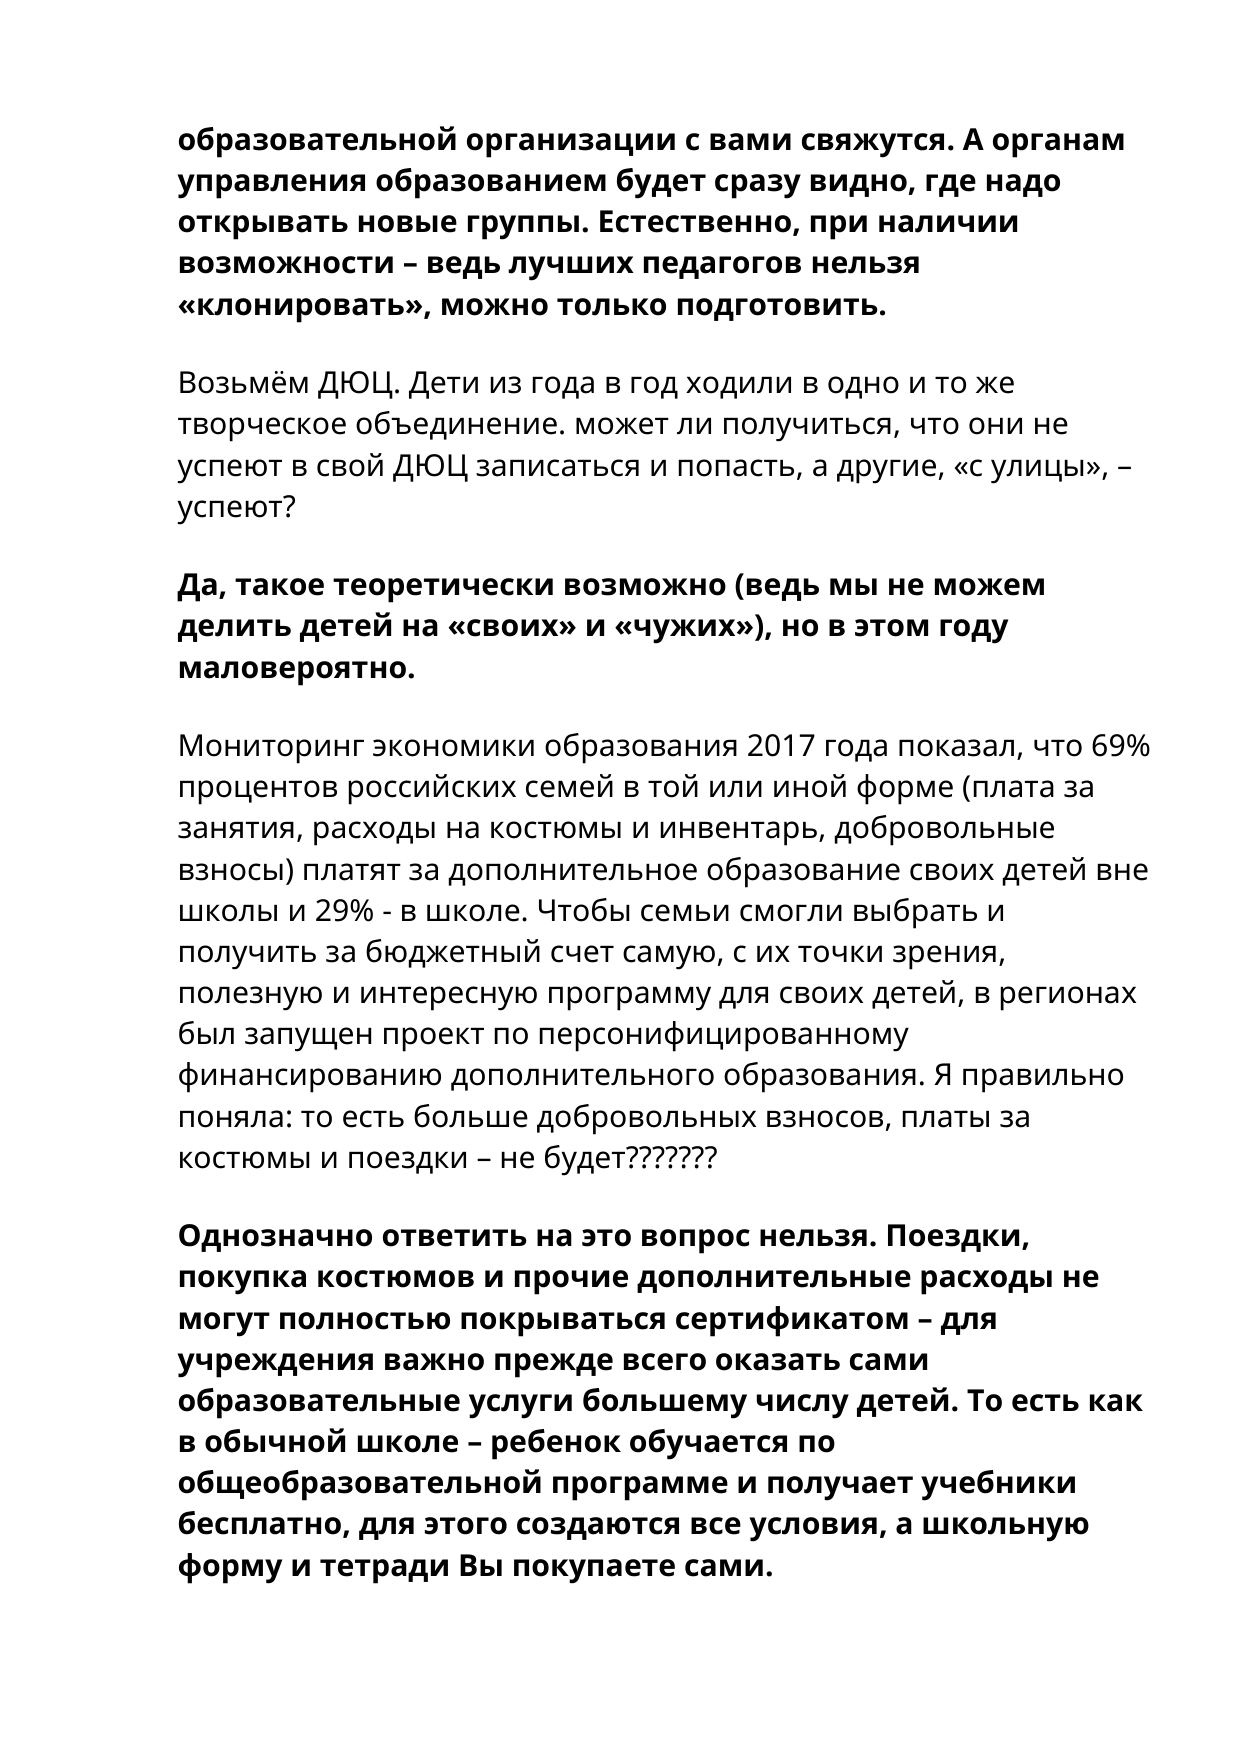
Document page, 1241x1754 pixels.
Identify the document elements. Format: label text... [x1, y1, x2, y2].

text Мониторинг экономики образования 2017 года показал, что 69% процентов российских семей в той или иной форме (плата за занятия, расходы на костюмы и инвентарь, добровольные взносы) платят за дополнительное образование своих детей вне школы и 29% - в школе. Чтобы семьи смогли выбрать и получить за бюджетный счет самую, с их точки зрения, полезную и интересную программу для своих детей, в регионах был запущен проект по персонифицированному финансированию дополнительного образования. Я правильно поняла: то есть больше добровольных взносов, платы за костюмы и поездки – не будет??????? [177, 724, 1152, 1177]
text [177, 118, 1152, 324]
text Да, такое теоретически возможно (ведь мы не можем делить детей на «своих» и «чужих»), но в этом году маловероятно. [177, 563, 1152, 687]
text Однозначно ответить на это вопрос нельзя. Поездки, покупка костюмов и прочие дополнительные расходы не могут полностью покрываться сертификатом – для учреждения важно прежде всего оказать сами образовательные услуги большему числу детей. То есть как в обычной школе – ребенок обучается по общеобразовательной программе и получает учебники бесплатно, для этого создаются все условия, а школьную форму и тетради Вы покупаете сами. [177, 1214, 1152, 1585]
text Возьмём ДЮЦ. Дети из года в год ходили в одно и то же творческое объединение. может ли получиться, что они не успеют в свой ДЮЦ записаться и попасть, а другие, «с улицы», – успеют? [177, 361, 1152, 526]
